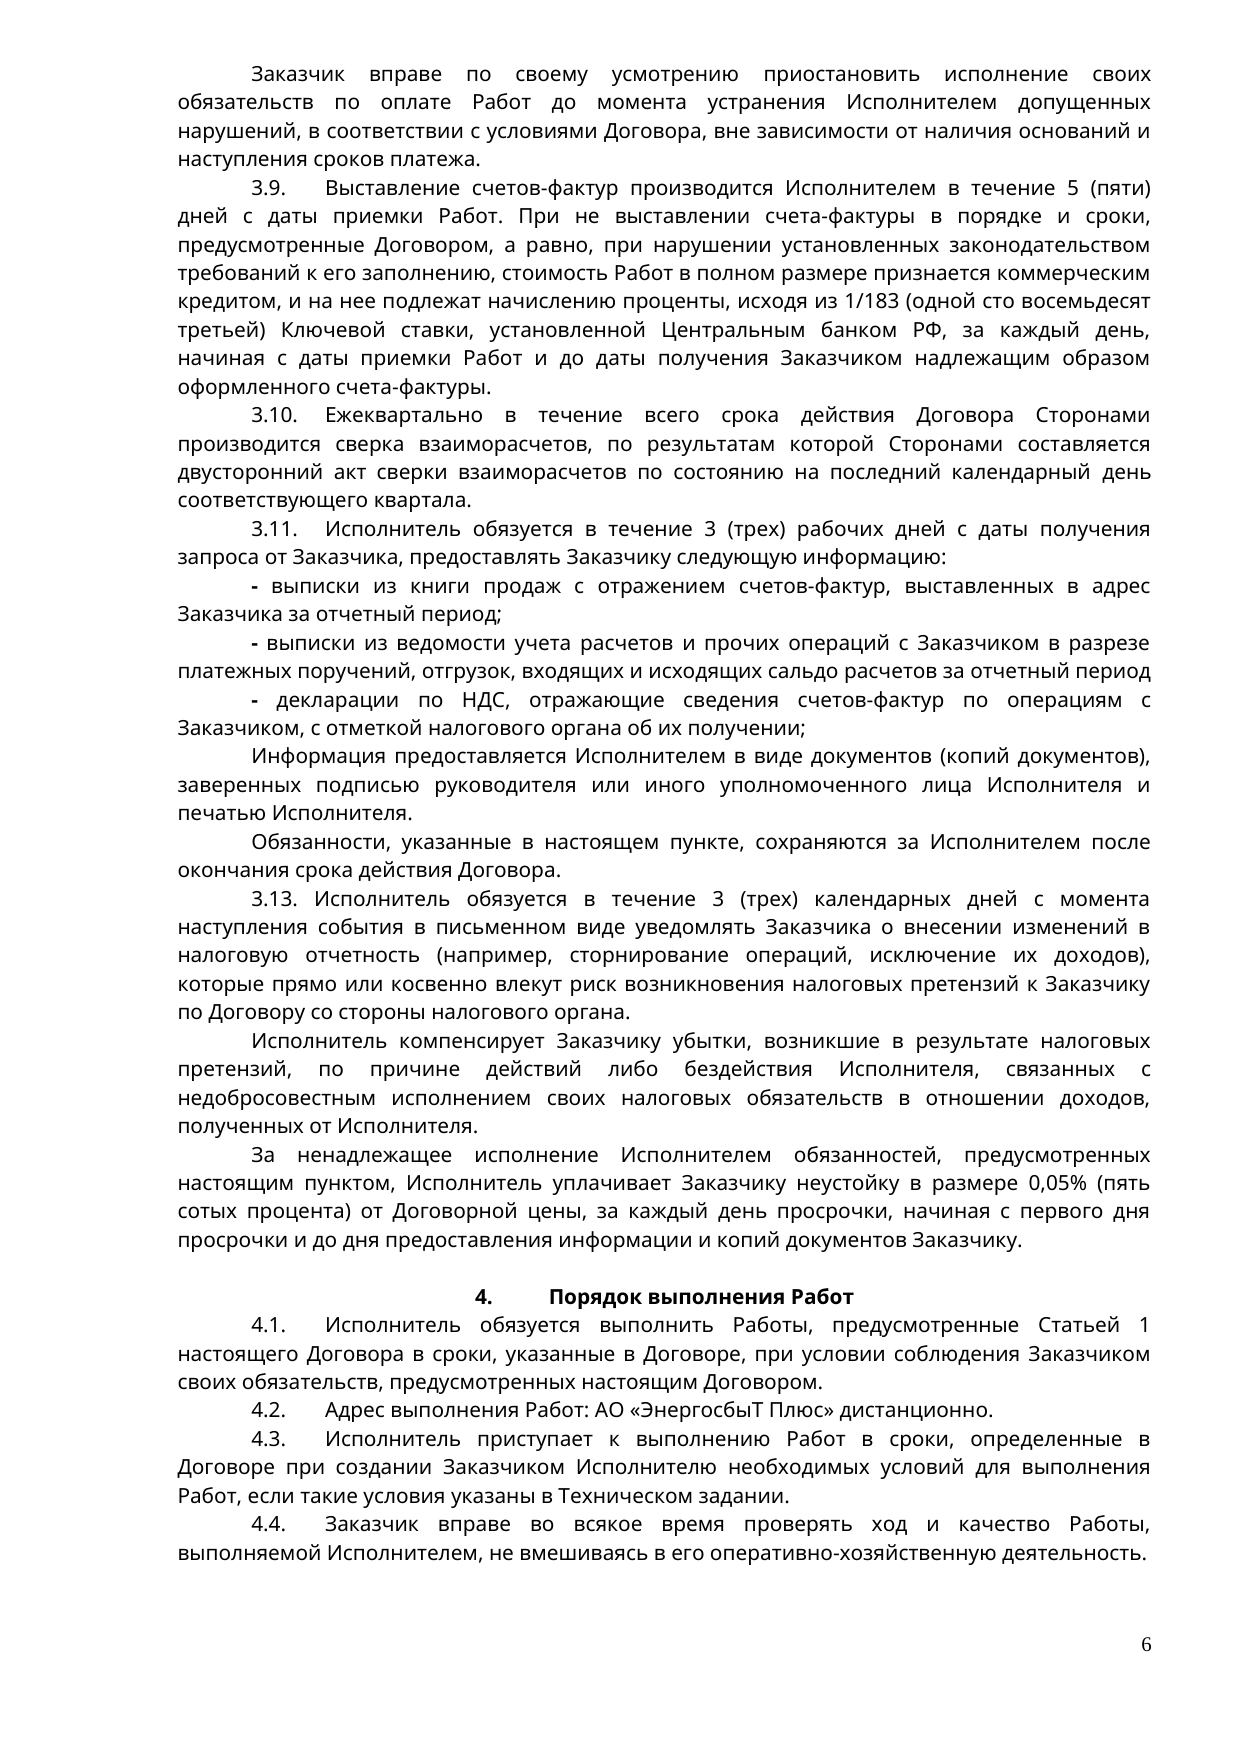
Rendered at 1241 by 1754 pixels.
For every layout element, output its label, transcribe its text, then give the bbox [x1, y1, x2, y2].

list За ненадлежащее исполнение Исполнителем обязанностей, предусмотренных настоящим пунктом, Исполнитель уплачивает Заказчику неустойку в размере 0,05% (пять сотых процента) от Договорной цены, за каждый день просрочки, начиная с первого дня просрочки и до дня предоставления информации и копий документов Заказчику. [177, 1140, 1152, 1253]
text 3.13. Исполнитель обязуется в течение 3 (трех) календарных дней с момента наступления события в письменном виде уведомлять Заказчика о внесении изменений в налоговую отчетность (например, сторнирование операций, исключение их доходов), которые прямо или косвенно влекут риск возникновения налоговых претензий к Заказчику по Договору со стороны налогового органа. [177, 884, 1152, 1026]
list Ежеквартально в течение всего срока действия Договора Сторонами производится сверка взаиморасчетов, по результатам которой Сторонами составляется двусторонний акт сверки взаиморасчетов по состоянию на последний календарный день соответствующего квартала. [177, 400, 1152, 514]
list Заказчик вправе во всякое время проверять ход и качество Работы, выполняемой Исполнителем, не вмешиваясь в его оперативно-хозяйственную деятельность. [177, 1509, 1152, 1566]
list Исполнитель приступает к выполнению Работ в сроки, определенные в Договоре при создании Заказчиком Исполнителю необходимых условий для выполнения Работ, если такие условия указаны в Техническом задании. [177, 1424, 1152, 1509]
list Исполнитель обязуется выполнить Работы, предусмотренные Статьей 1 настоящего Договора в сроки, указанные в Договоре, при условии соблюдения Заказчиком своих обязательств, предусмотренных настоящим Договором. [177, 1310, 1152, 1396]
text Информация предоставляется Исполнителем в виде документов (копий документов), заверенных подписью руководителя или иного уполномоченного лица Исполнителя и печатью Исполнителя. [177, 742, 1152, 827]
text Обязанности, указанные в настоящем пункте, сохраняются за Исполнителем после окончания срока действия Договора. [177, 827, 1152, 884]
list Исполнитель обязуется в течение 3 (трех) рабочих дней с даты получения запроса от Заказчика, предоставлять Заказчику следующую информацию: [177, 514, 1152, 571]
list Исполнитель компенсирует Заказчику убытки, возникшие в результате налоговых претензий, по причине действий либо бездействия Исполнителя, связанных с недобросовестным исполнением своих налоговых обязательств в отношении доходов, полученных от Исполнителя. [177, 1026, 1152, 1140]
list Выставление счетов-фактур производится Исполнителем в течение 5 (пяти) дней с даты приемки Работ. При не выставлении счета-фактуры в порядке и сроки, предусмотренные Договором, а равно, при нарушении установленных законодательством требований к его заполнению, стоимость Работ в полном размере признается коммерческим кредитом, и на нее подлежат начислению проценты, исходя из 1/183 (одной сто восемьдесят третьей) Ключевой ставки, установленной Центральным банком РФ, за каждый день, начиная с даты приемки Работ и до даты получения Заказчиком надлежащим образом оформленного счета-фактуры. [177, 173, 1152, 400]
text - декларации по НДС, отражающие сведения счетов-фактур по операциям с Заказчиком, с отметкой налогового органа об их получении; [177, 685, 1152, 742]
text - выписки из книги продаж с отражением счетов-фактур, выставленных в адрес Заказчика за отчетный период; [177, 571, 1152, 628]
text - выписки из ведомости учета расчетов и прочих операций с Заказчиком в разрезе платежных поручений, отгрузок, входящих и исходящих сальдо расчетов за отчетный период [177, 628, 1152, 685]
list Порядок выполнения Работ [177, 1282, 1152, 1310]
list Адрес выполнения Работ: АО «ЭнергосбыТ Плюс» дистанционно. [177, 1396, 1152, 1424]
text Заказчик вправе по своему усмотрению приостановить исполнение своих обязательств по оплате Работ до момента устранения Исполнителем допущенных нарушений, в соответствии с условиями Договора, вне зависимости от наличия оснований и наступления сроков платежа. [177, 59, 1152, 173]
